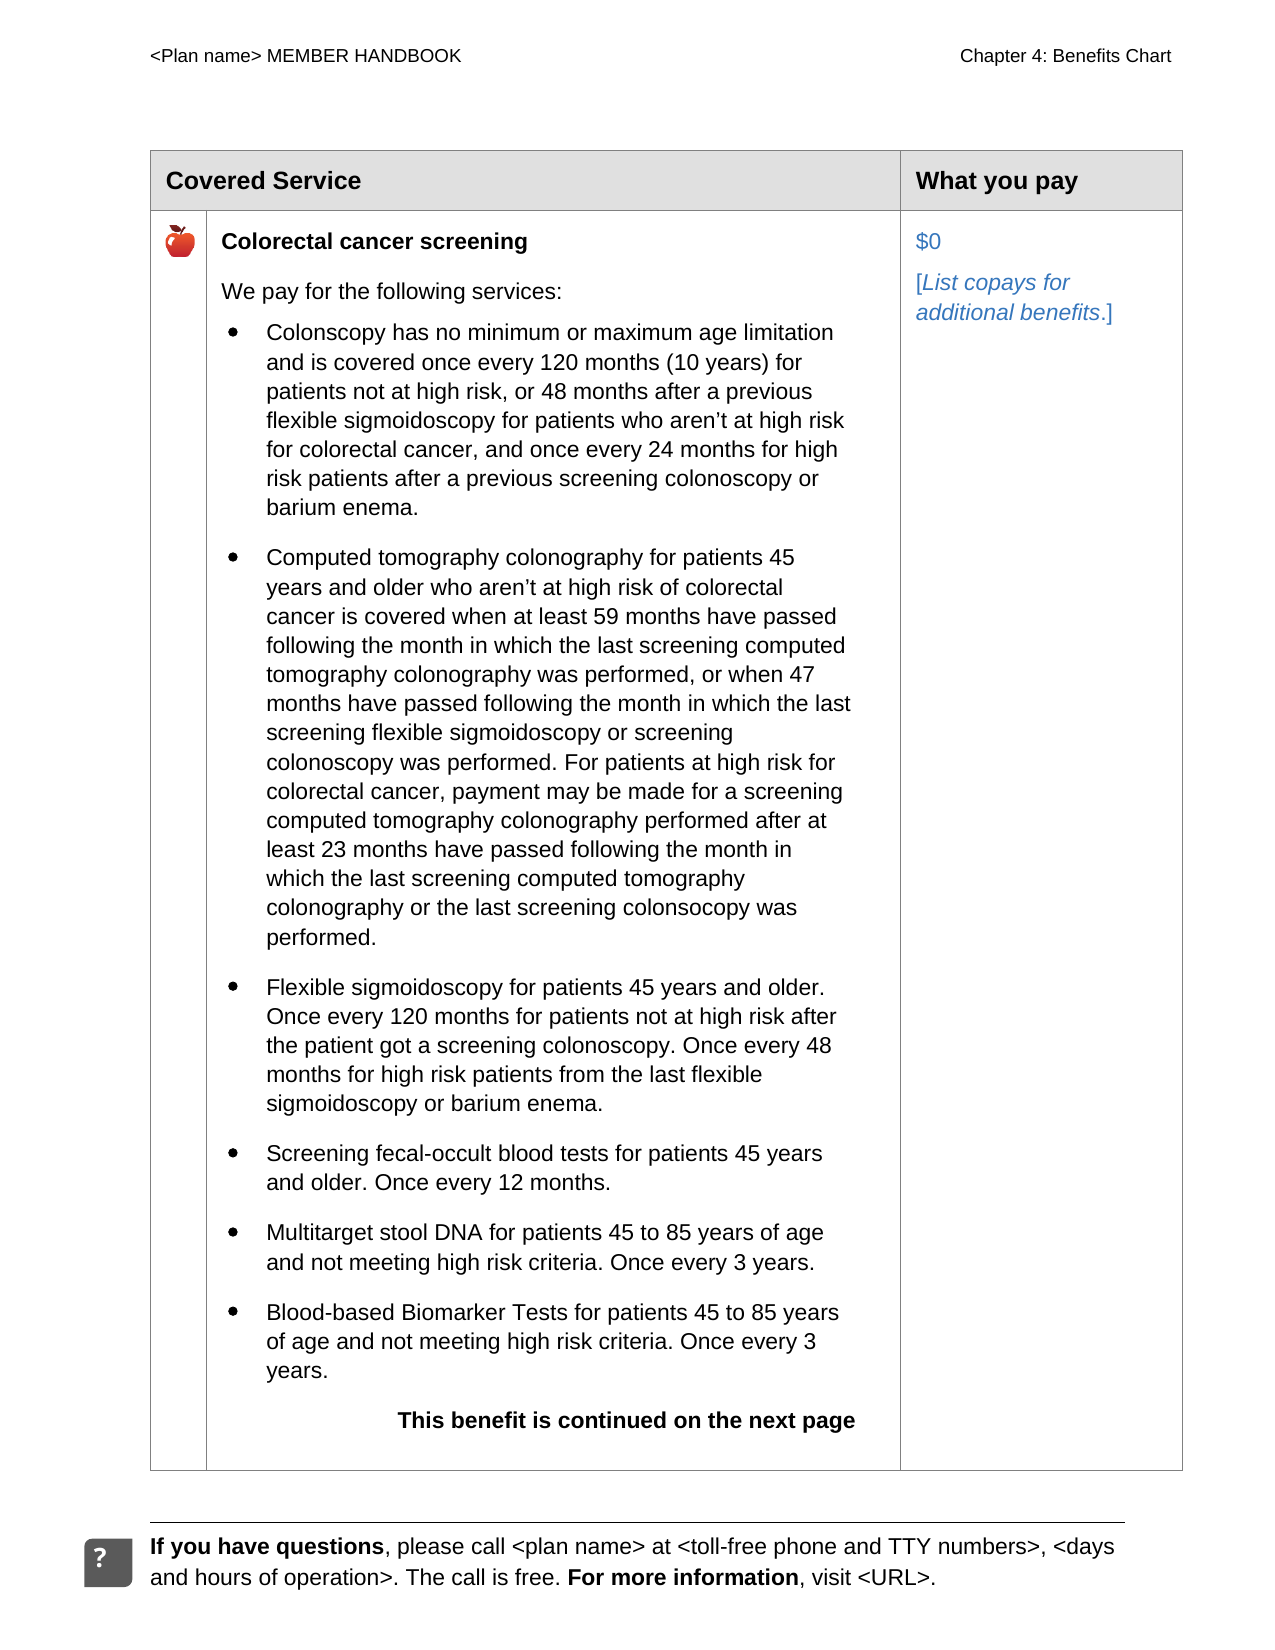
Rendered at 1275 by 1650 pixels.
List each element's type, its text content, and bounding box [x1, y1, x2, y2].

table_cell Colorectal cancer screening We pay for the following services: Colonscopy has no minimum or maximum age limitation and is covered once every 120 months (10 years) for patients not at high risk, or 48 months after a previous flexible sigmoidoscopy for patients who aren’t at high risk for colorectal cancer, and once every 24 months for high risk patients after a previous screening colonoscopy or barium enema. Computed tomography colonography for patients 45 years and older who aren’t at high risk of colorectal cancer is covered when at least 59 months have passed following the month in which the last screening computed tomography colonography was performed, or when 47 months have passed following the month in which the last screening flexible sigmoidoscopy or screening colonoscopy was performed. For patients at high risk for colorectal cancer, payment may be made for a screening computed tomography colonography performed after at least 23 months have passed following the month in which the last screening computed tomography colonography or the last screening colonsocopy was performed. Flexible sigmoidoscopy for patients 45 years and older. Once every 120 months for patients not at high risk after the patient got a screening colonoscopy. Once every 48 months for high risk patients from the last flexible sigmoidoscopy or barium enema. Screening fecal-occult blood tests for patients 45 years and older. Once every 12 months. Multitarget stool DNA for patients 45 to 85 years of age and not meeting high risk criteria. Once every 3 years. Blood-based Biomarker Tests for patients 45 to 85 years of age and not meeting high risk criteria. Once every 3 years. This benefit is continued on the next page [207, 211, 900, 1470]
table_cell $0 [List copays for additional benefits.] [901, 211, 1182, 1470]
table_header Covered Service [151, 151, 900, 210]
table_cell [151, 211, 206, 1470]
picture [165, 225, 195, 257]
table_header What you pay [901, 151, 1182, 210]
